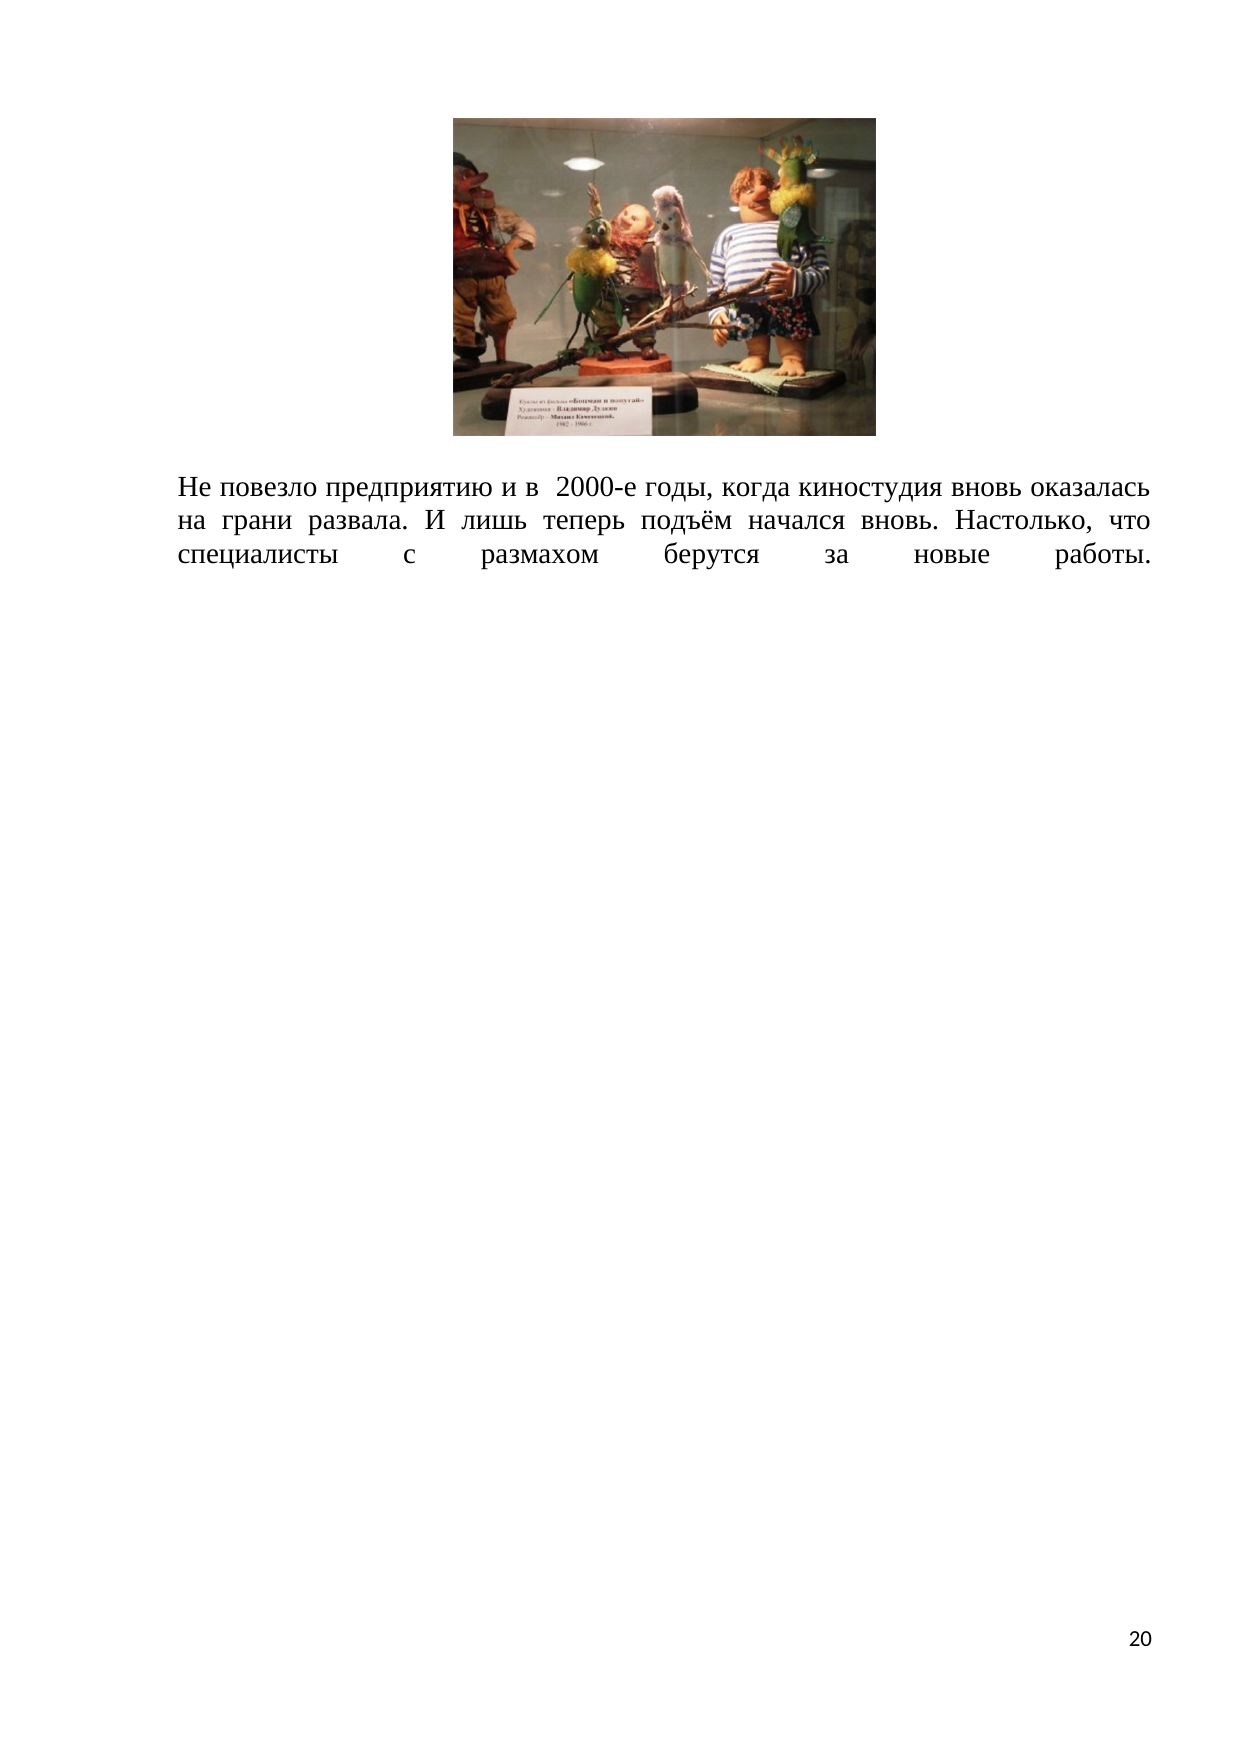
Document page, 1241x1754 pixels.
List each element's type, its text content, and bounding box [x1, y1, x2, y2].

picture [453, 118, 876, 436]
text Не повезло предприятию и в 2000-е годы, когда киностудия вновь оказалась на грани развала. И лишь теперь подъём начался вновь. Настолько, что специалисты с размахом берутся за новые работы. [177, 435, 1152, 603]
